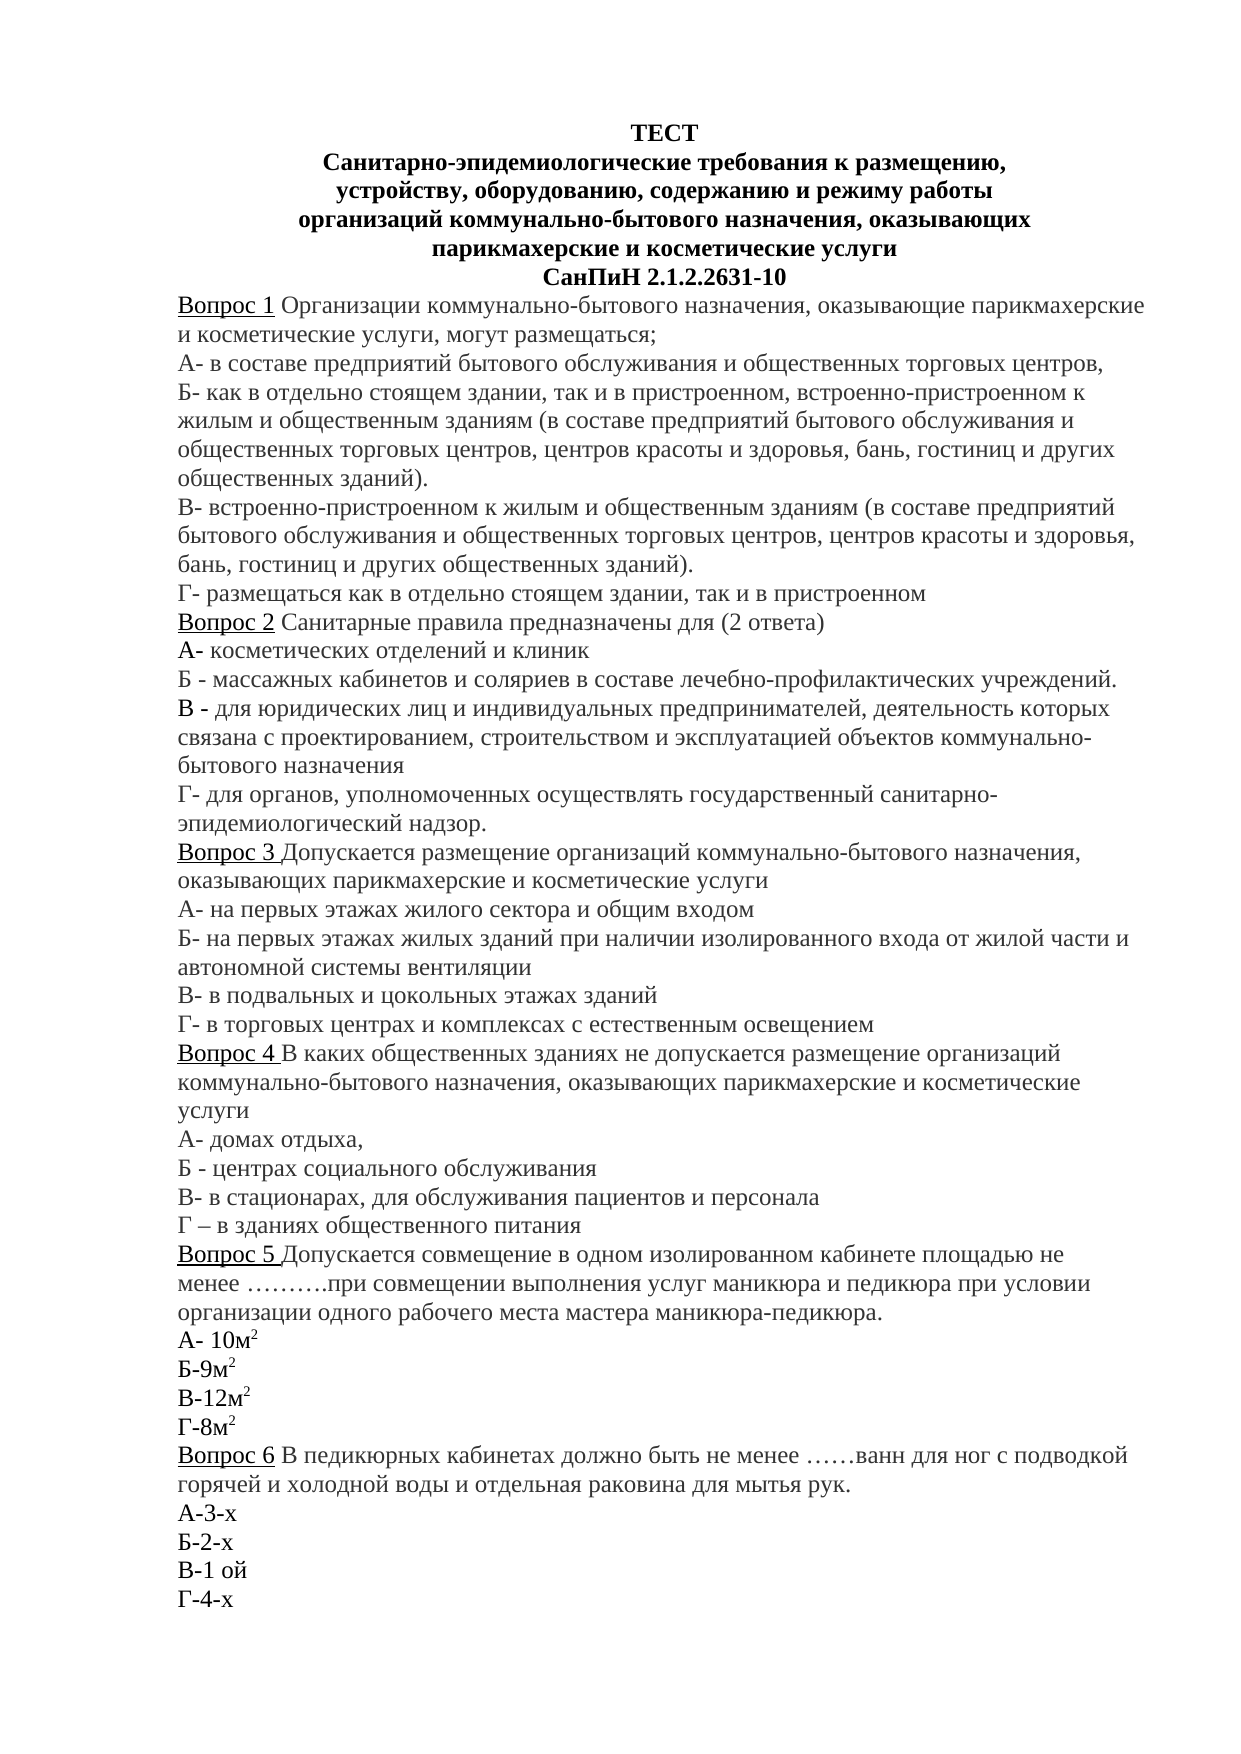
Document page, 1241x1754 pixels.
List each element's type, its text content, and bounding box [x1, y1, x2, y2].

text В-1 ой [177, 1556, 1152, 1584]
text Б - массажных кабинетов и соляриев в составе лечебно-профилактических учреждений. [177, 664, 1152, 693]
text Г- размещаться как в отдельно стоящем здании, так и в пристроенном [177, 578, 1152, 607]
text Г- в торговых центрах и комплексах с естественным освещением [177, 1009, 1152, 1038]
text Б- на первых этажах жилых зданий при наличии изолированного входа от жилой части и автономной системы вентиляции [177, 923, 1152, 981]
text А- на первых этажах жилого сектора и общим входом [177, 894, 1152, 923]
text Вопрос 2 Санитарные правила предназначены для (2 ответа) [177, 607, 1152, 636]
text Вопрос 6 В педикюрных кабинетах должно быть не менее ……ванн для ног с подводкой горячей и холодной воды и отдельная раковина для мытья рук. [177, 1441, 1152, 1498]
text В-12м2 [177, 1383, 1152, 1412]
text Санитарно-эпидемиологические требования к размещению, устройству, оборудованию, содержанию и режиму работы организаций коммунально-бытового назначения, оказывающих парикмахерские и косметические услуги [177, 147, 1152, 262]
text Г- для органов, уполномоченных осуществлять государственный санитарно-эпидемиологический надзор. [177, 779, 1152, 837]
text СанПиН 2.1.2.2631-10 [177, 262, 1152, 291]
text Вопрос 5 Допускается совмещение в одном изолированном кабинете площадью не менее ……….при совмещении выполнения услуг маникюра и педикюра при условии организации одного рабочего места мастера маникюра-педикюра. [177, 1239, 1152, 1326]
text Б-9м2 [177, 1354, 1152, 1383]
text А- домах отдыха, [177, 1124, 1152, 1153]
text Вопрос 1 Организации коммунально-бытового назначения, оказывающие парикмахерские и косметические услуги, могут размещаться; [177, 291, 1152, 348]
text ТЕСТ [177, 118, 1152, 147]
text В- встроенно-пристроенном к жилым и общественным зданиям (в составе предприятий бытового обслуживания и общественных торговых центров, центров красоты и здоровья, бань, гостиниц и других общественных зданий). [177, 492, 1152, 578]
text А- в составе предприятий бытового обслуживания и общественных торговых центров, [177, 348, 1152, 377]
text Вопрос 3 Допускается размещение организаций коммунально-бытового назначения, оказывающих парикмахерские и косметические услуги [177, 837, 1152, 894]
text А-3-х [177, 1498, 1152, 1527]
text Вопрос 4 В каких общественных зданиях не допускается размещение организаций коммунально-бытового назначения, оказывающих парикмахерские и косметические услуги [177, 1038, 1152, 1124]
text Г-4-х [177, 1584, 1152, 1613]
text Б- как в отдельно стоящем здании, так и в пристроенном, встроенно-пристроенном к жилым и общественным зданиям (в составе предприятий бытового обслуживания и общественных торговых центров, центров красоты и здоровья, бань, гостиниц и других общественных зданий). [177, 377, 1152, 492]
text Б-2-х [177, 1527, 1152, 1556]
text Г-8м2 [177, 1412, 1152, 1441]
text А- косметических отделений и клиник [177, 636, 1152, 664]
text В- в стационарах, для обслуживания пациентов и персонала [177, 1182, 1152, 1211]
text А- 10м2 [177, 1326, 1152, 1354]
text В- в подвальных и цокольных этажах зданий [177, 981, 1152, 1009]
text Г – в зданиях общественного питания [177, 1211, 1152, 1239]
text В - для юридических лиц и индивидуальных предпринимателей, деятельность которых связана с проектированием, строительством и эксплуатацией объектов коммунально-бытового назначения [177, 693, 1152, 779]
text Б - центрах социального обслуживания [177, 1153, 1152, 1182]
